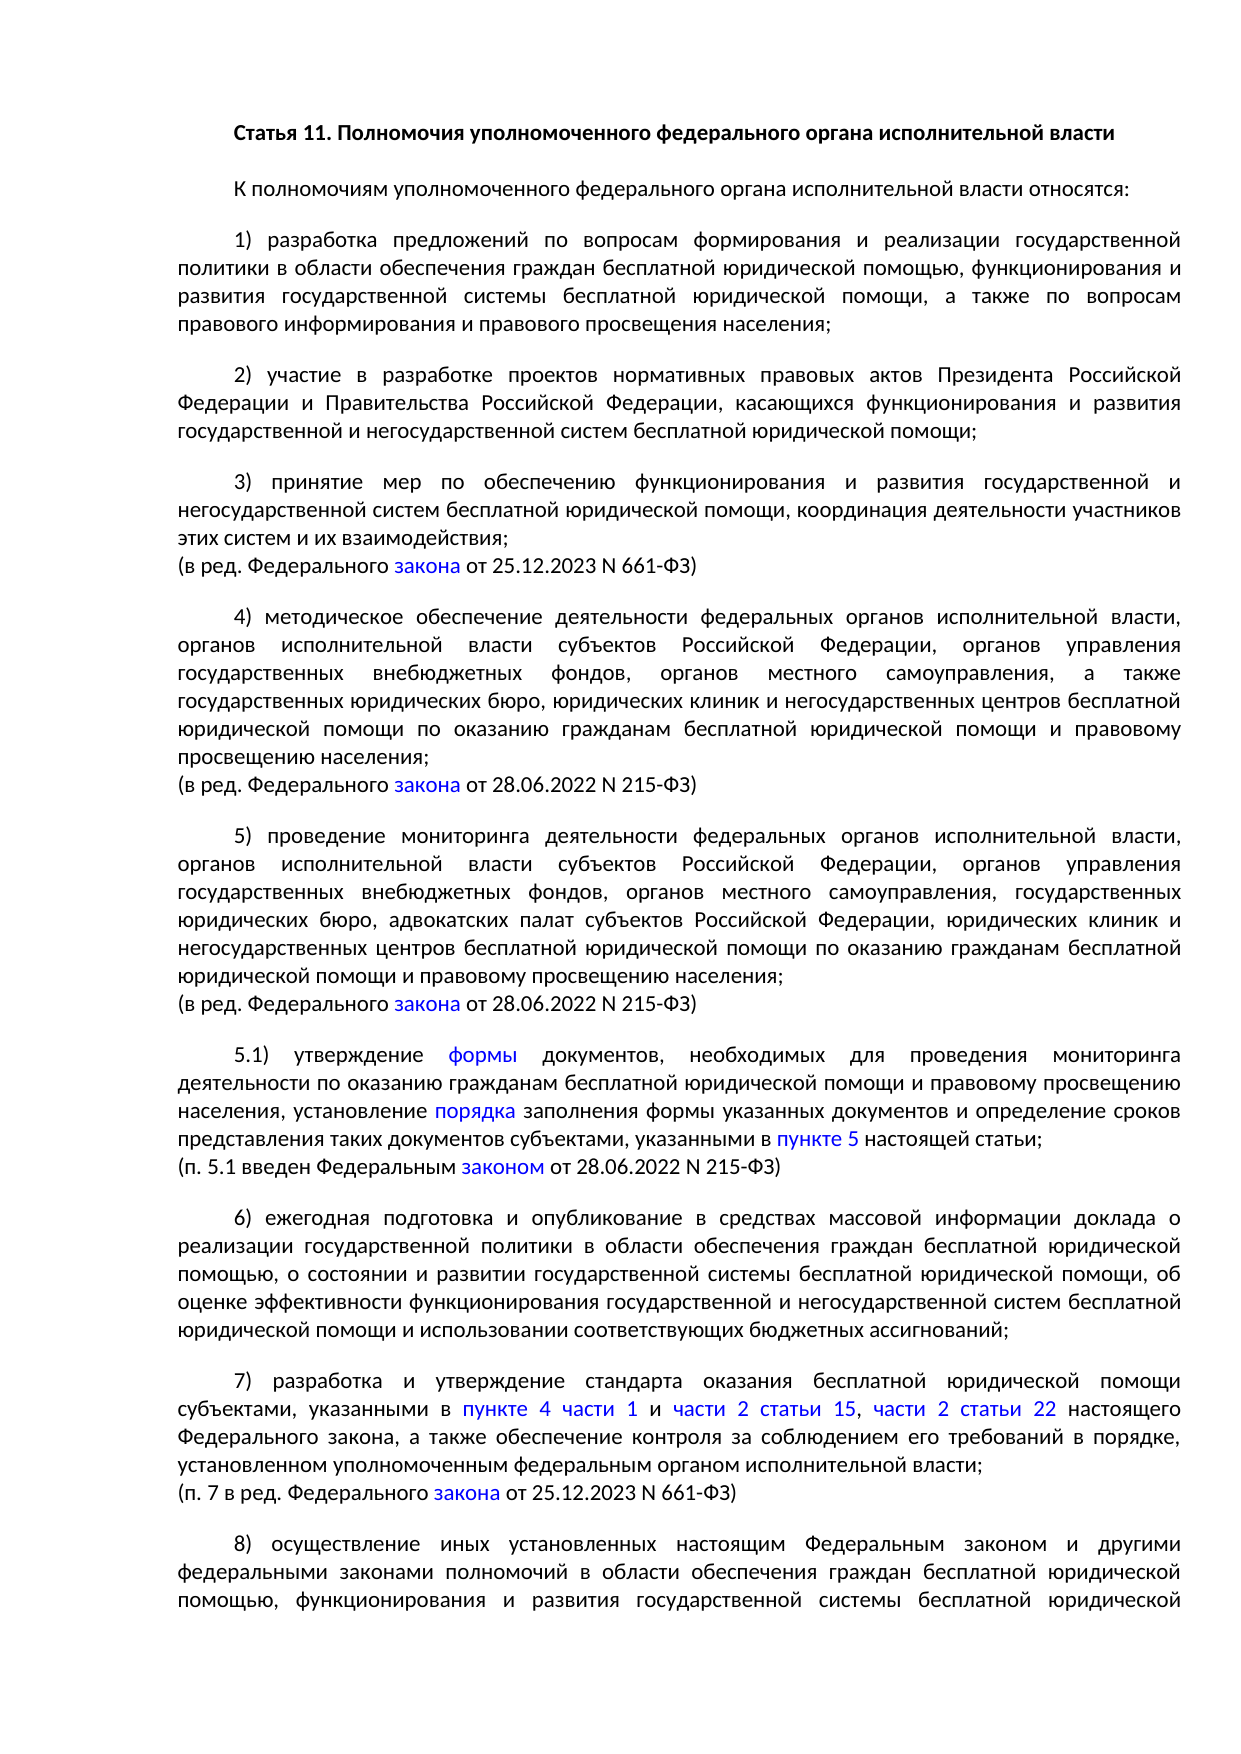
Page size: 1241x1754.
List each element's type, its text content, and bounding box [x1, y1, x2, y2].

text (п. 5.1 введен Федеральным законом от 28.06.2022 N 215-ФЗ) [177, 1152, 1181, 1180]
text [177, 1529, 1181, 1613]
text (в ред. Федерального закона от 25.12.2023 N 661-ФЗ) [177, 551, 1181, 579]
text 5.1) утверждение формы документов, необходимых для проведения мониторинга деятельности по оказанию гражданам бесплатной юридической помощи и правовому просвещению населения, установление порядка заполнения формы указанных документов и определение сроков представления таких документов субъектами, указанными в пункте 5 настоящей статьи; [177, 1040, 1181, 1152]
text 5) проведение мониторинга деятельности федеральных органов исполнительной власти, органов исполнительной власти субъектов Российской Федерации, органов управления государственных внебюджетных фондов, органов местного самоуправления, государственных юридических бюро, адвокатских палат субъектов Российской Федерации, юридических клиник и негосударственных центров бесплатной юридической помощи по оказанию гражданам бесплатной юридической помощи и правовому просвещению населения; [177, 821, 1181, 989]
text (п. 7 в ред. Федерального закона от 25.12.2023 N 661-ФЗ) [177, 1478, 1181, 1506]
text 6) ежегодная подготовка и опубликование в средствах массовой информации доклада о реализации государственной политики в области обеспечения граждан бесплатной юридической помощью, о состоянии и развитии государственной системы бесплатной юридической помощи, об оценке эффективности функционирования государственной и негосударственной систем бесплатной юридической помощи и использовании соответствующих бюджетных ассигнований; [177, 1203, 1181, 1343]
text (в ред. Федерального закона от 28.06.2022 N 215-ФЗ) [177, 989, 1181, 1017]
text 1) разработка предложений по вопросам формирования и реализации государственной политики в области обеспечения граждан бесплатной юридической помощью, функционирования и развития государственной системы бесплатной юридической помощи, а также по вопросам правового информирования и правового просвещения населения; [177, 225, 1181, 337]
text (в ред. Федерального закона от 28.06.2022 N 215-ФЗ) [177, 770, 1181, 798]
text 2) участие в разработке проектов нормативных правовых актов Президента Российской Федерации и Правительства Российской Федерации, касающихся функционирования и развития государственной и негосударственной систем бесплатной юридической помощи; [177, 360, 1181, 444]
text 7) разработка и утверждение стандарта оказания бесплатной юридической помощи субъектами, указанными в пункте 4 части 1 и части 2 статьи 15, части 2 статьи 22 настоящего Федерального закона, а также обеспечение контроля за соблюдением его требований в порядке, установленном уполномоченным федеральным органом исполнительной власти; [177, 1366, 1181, 1478]
text 3) принятие мер по обеспечению функционирования и развития государственной и негосударственной систем бесплатной юридической помощи, координация деятельности участников этих систем и их взаимодействия; [177, 467, 1181, 551]
text К полномочиям уполномоченного федерального органа исполнительной власти относятся: [177, 174, 1181, 202]
title Статья 11. Полномочия уполномоченного федерального органа исполнительной власти [177, 118, 1181, 146]
text 4) методическое обеспечение деятельности федеральных органов исполнительной власти, органов исполнительной власти субъектов Российской Федерации, органов управления государственных внебюджетных фондов, органов местного самоуправления, а также государственных юридических бюро, юридических клиник и негосударственных центров бесплатной юридической помощи по оказанию гражданам бесплатной юридической помощи и правовому просвещению населения; [177, 602, 1181, 770]
